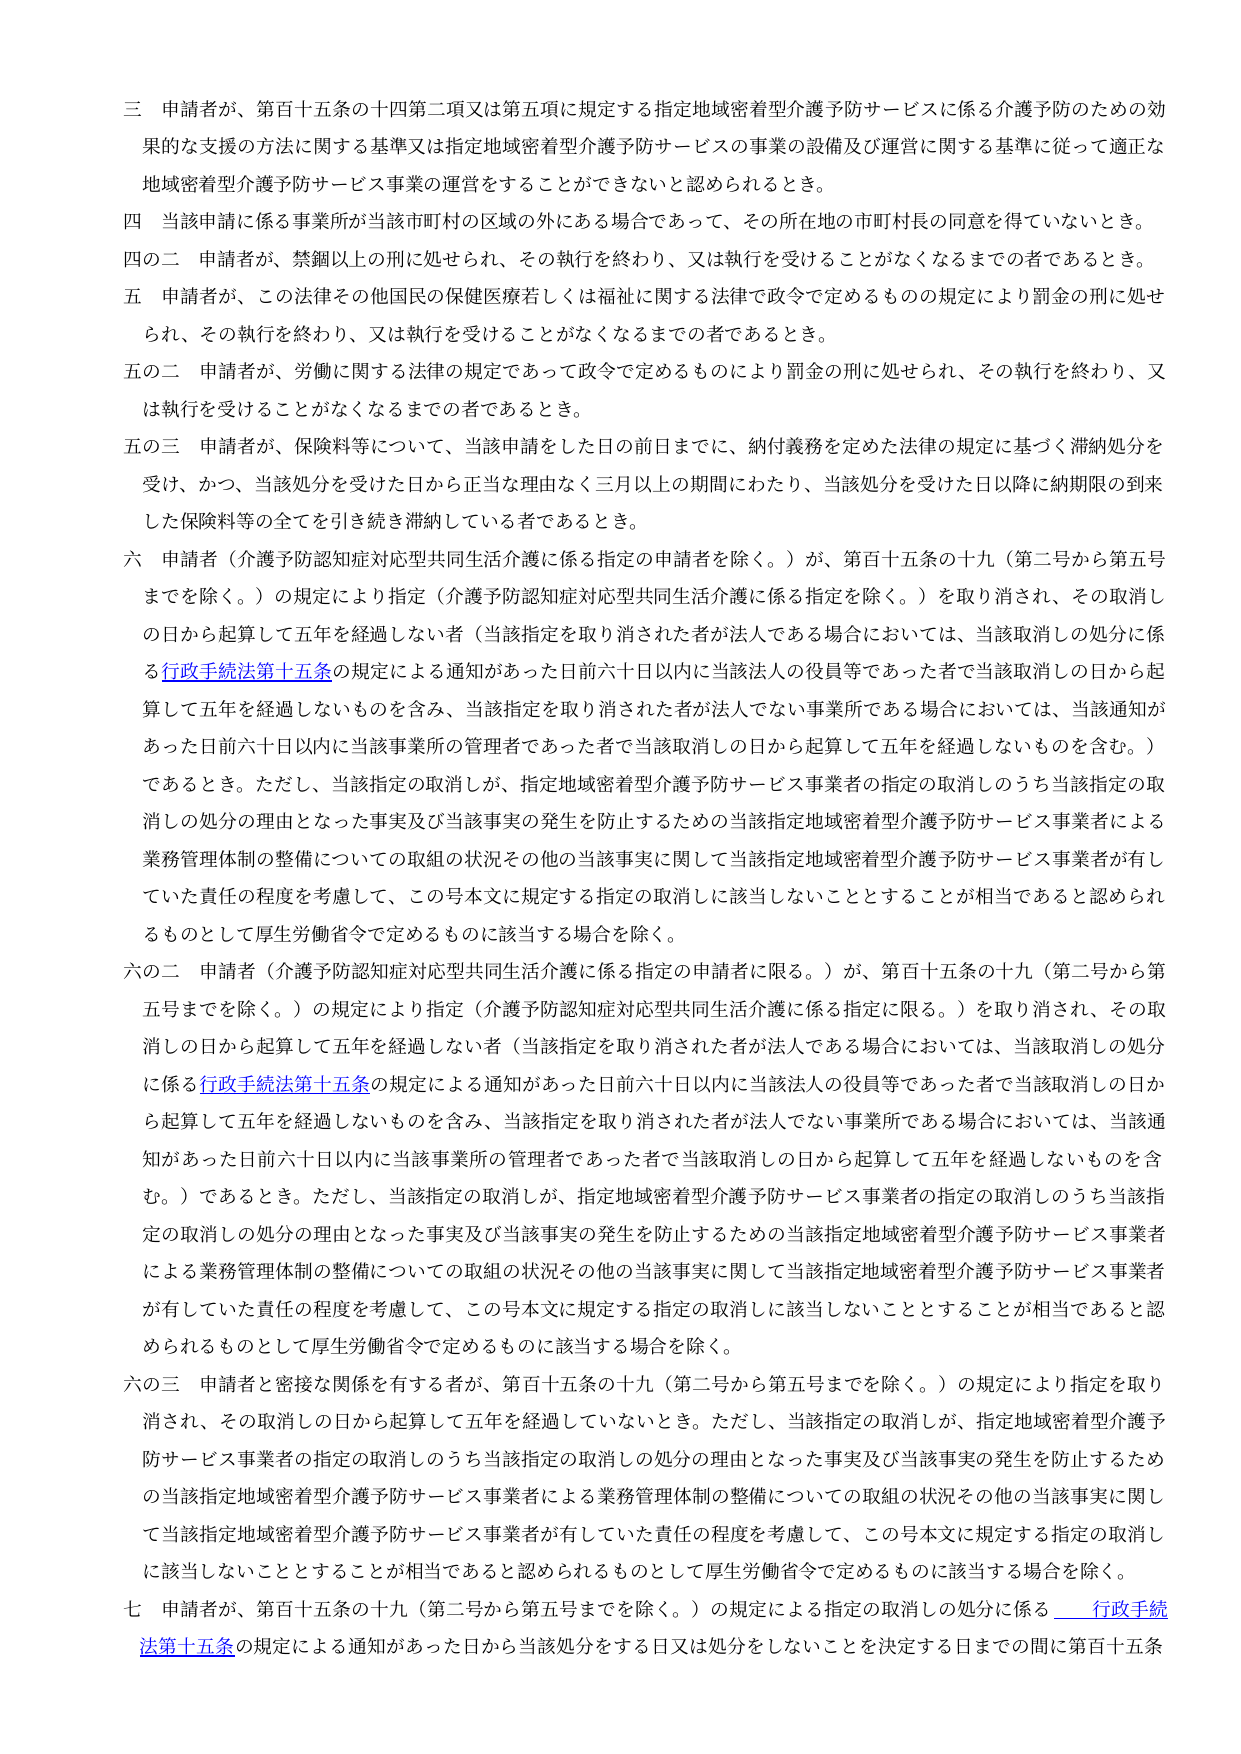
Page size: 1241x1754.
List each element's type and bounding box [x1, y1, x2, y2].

table_header [93, 90, 1178, 1664]
